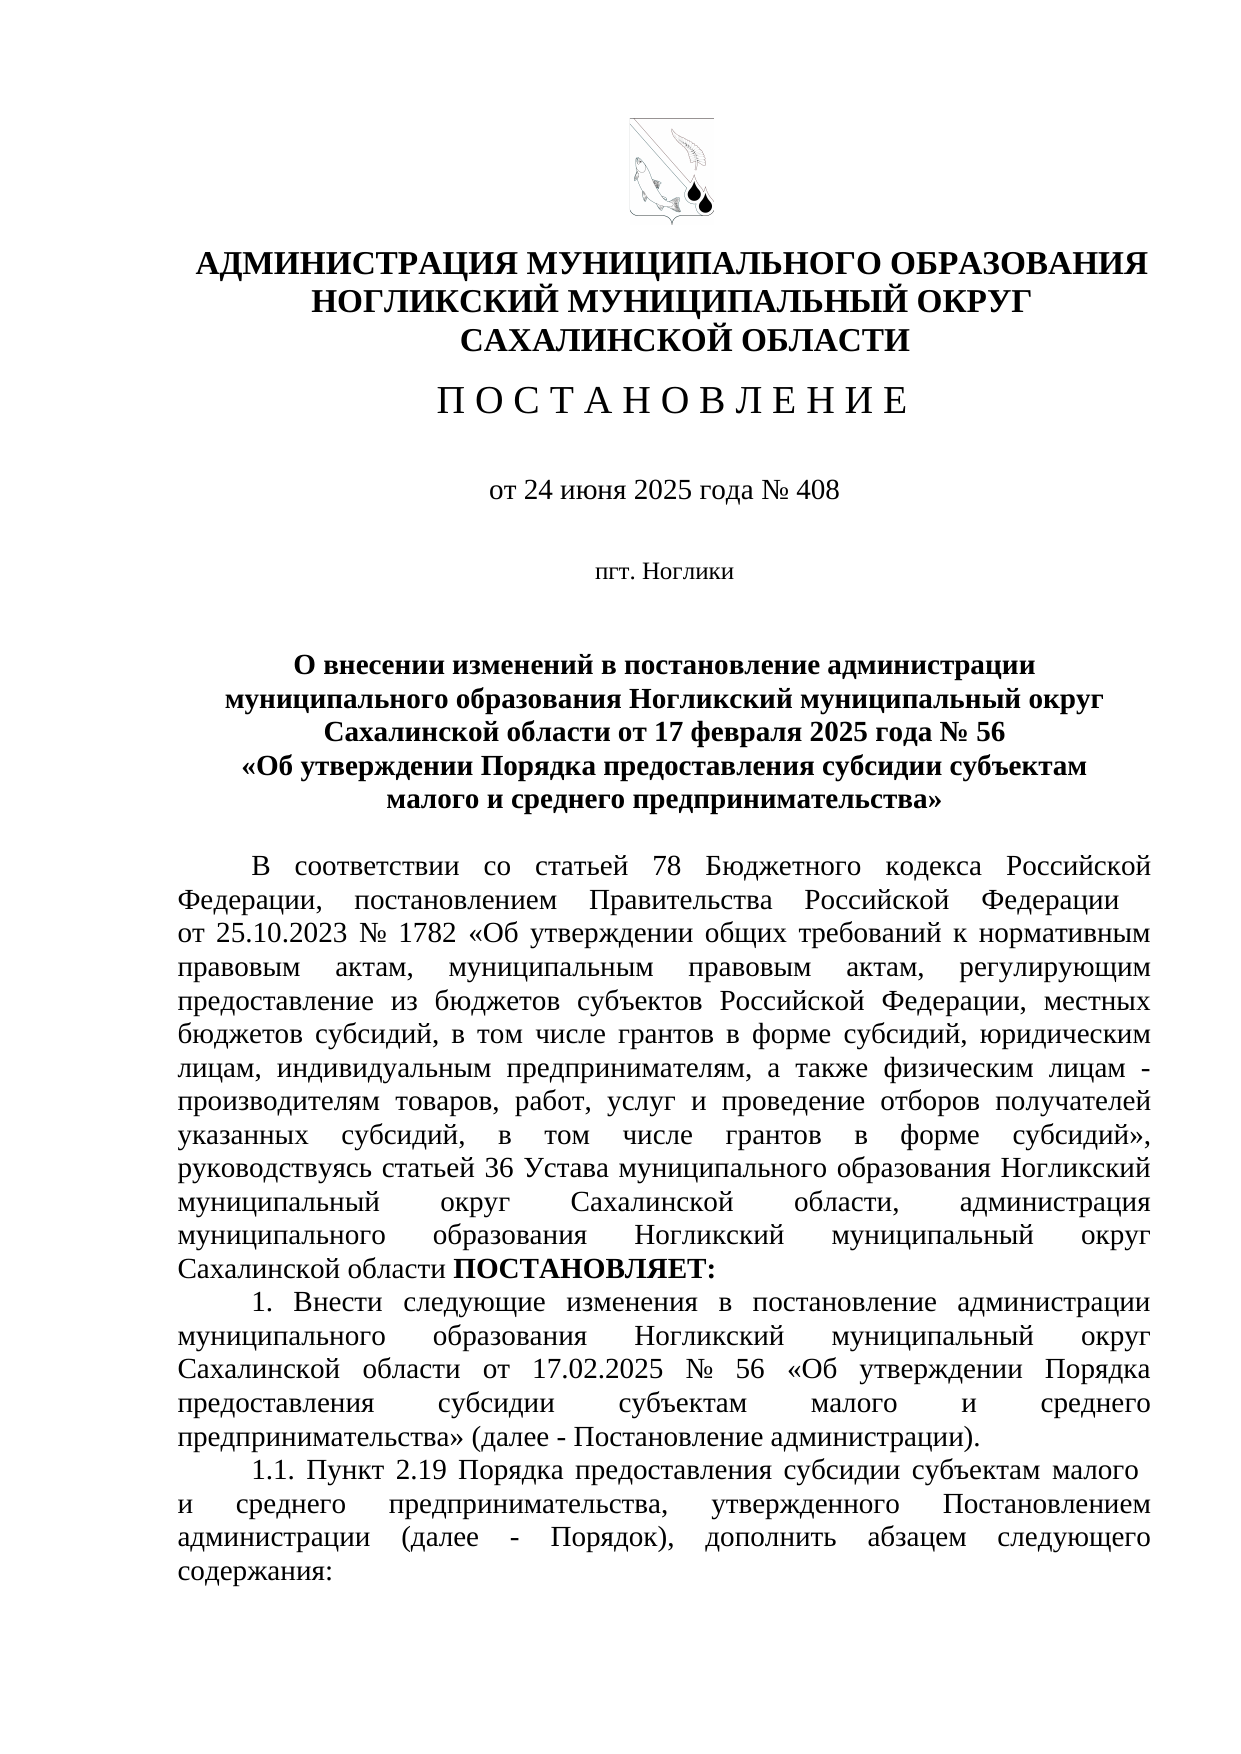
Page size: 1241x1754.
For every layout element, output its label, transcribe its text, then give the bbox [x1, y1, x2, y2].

text «Об утверждении Порядка предоставления субсидии субъектам [177, 748, 1152, 781]
text В соответствии со статьей 78 Бюджетного кодекса Российской Федерации, постановлением Правительства Российской Федерации от 25.10.2023 № 1782 «Об утверждении общих требований к нормативным правовым актам, муниципальным правовым актам, регулирующим предоставление из бюджетов субъектов Российской Федерации, местных бюджетов субсидий, в том числе грантов в форме субсидий, юридическим лицам, индивидуальным предпринимателям, а также физическим лицам - производителям товаров, работ, услуг и проведение отборов получателей указанных субсидий, в том числе грантов в форме субсидий», руководствуясь статьей 36 Устава муниципального образования Ногликский муниципальный округ Сахалинской области, администрация муниципального образования Ногликский муниципальный округ Сахалинской области ПОСТАНОВЛЯЕТ: [177, 848, 1152, 1284]
picture [629, 118, 714, 225]
table_header АДМИНИСТРАЦИЯ МУНИЦИПАЛЬНОГО ОБРАЗОВАНИЯ НОГЛИКСКИЙ МУНИЦИПАЛЬНЫЙ ОКРУГ САХАЛИНСКОЙ ОБЛАСТИ П О С Т А Н О В Л Е Н И Е [177, 118, 1167, 422]
text Сахалинской области от 17 февраля 2025 года № 56 [177, 714, 1152, 748]
text 1.1. Пункт 2.19 Порядка предоставления субсидии субъектам малого и среднего предпринимательства, утвержденного Постановлением администрации (далее - Порядок), дополнить абзацем следующего содержания: [177, 1452, 1152, 1586]
text малого и среднего предпринимательства» [177, 781, 1152, 815]
text от № [177, 472, 1152, 506]
text 1. Внести следующие изменения в постановление администрации муниципального образования Ногликский муниципальный округ Сахалинской области от 17.02.2025 № 56 «Об утверждении Порядка предоставления субсидии субъектам малого и среднего предпринимательства» (далее - Постановление администрации). [177, 1284, 1152, 1452]
text пгт. Ноглики [177, 556, 1152, 585]
text О внесении изменений в постановление администрации [177, 647, 1152, 681]
text муниципального образования Ногликский муниципальный округ [177, 681, 1152, 714]
